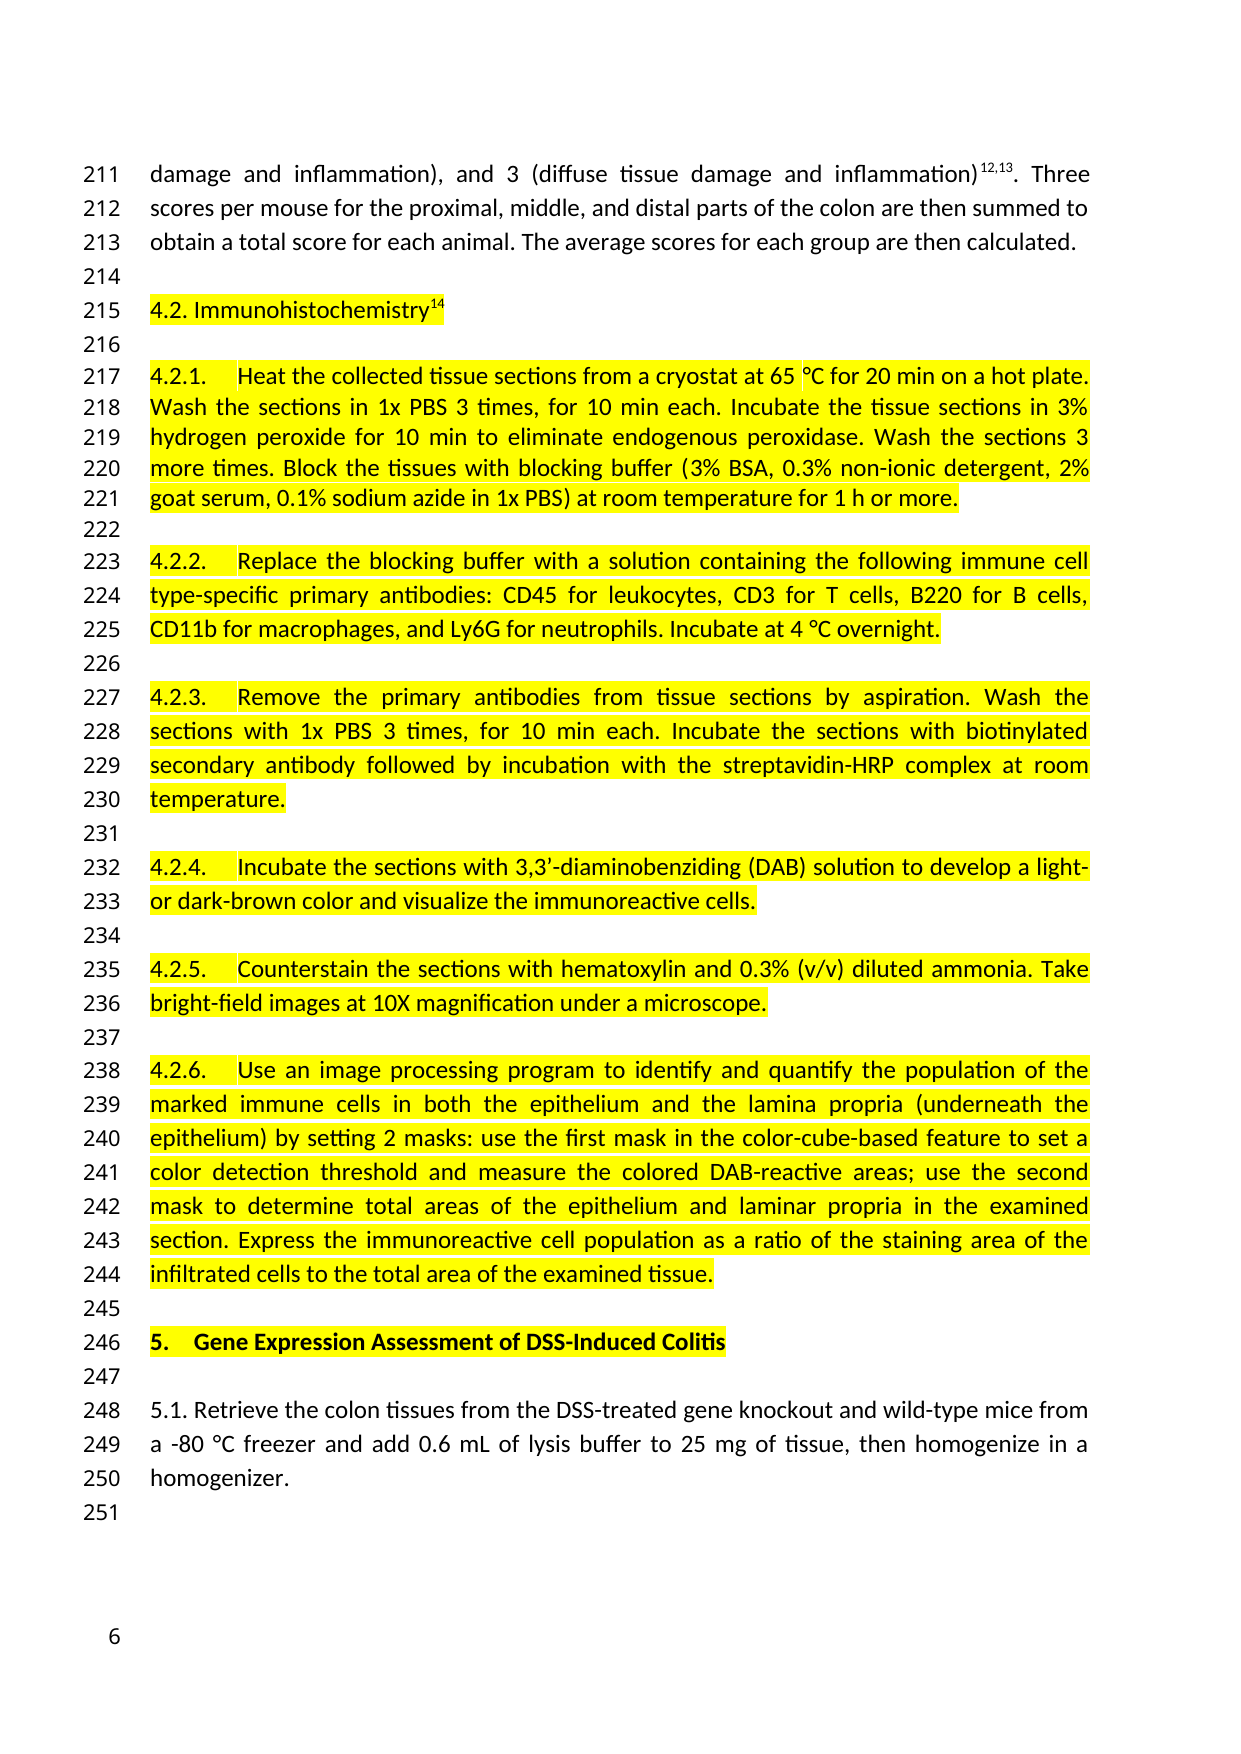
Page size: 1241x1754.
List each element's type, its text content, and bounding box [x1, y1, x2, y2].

list Remove the primary antibodies from tissue sections by aspiration. Wash the sections with 1x PBS 3 times, for 10 min each. Incubate the sections with biotinylated secondary antibody followed by incubation with the streptavidin-HRP complex at room temperature. [150, 779, 1090, 815]
list Counterstain the sections with hematoxylin and 0.3% (v/v) diluted ammonia. Take bright-field images at 10X magnification under a microscope. [150, 951, 1090, 1019]
list Replace the blocking buffer with a solution containing the following immune cell type-specific primary antibodies: CD45 for leukocytes, CD3 for T cells, B220 for B cells, CD11b for macrophages, and Ly6G for neutrophils. Incubate at 4 °C overnight. [150, 543, 1090, 579]
list Retrieve the colon tissues from the DSS-treated gene knockout and wild-type mice from a -80 °C freezer and add 0.6 mL of lysis buffer to 25 mg of tissue, then homogenize in a homogenizer. [150, 1392, 1090, 1494]
list Gene Expression Assessment of DSS-Induced Colitis [150, 1324, 1090, 1358]
list Immunohistochemistry14 [150, 292, 1090, 326]
list Heat the collected tissue sections from a cryostat at 65 °C for 20 min on a hot plate. Wash the sections in 1x PBS 3 times, for 10 min each. Incubate the tissue sections in 3% hydrogen peroxide for 10 min to eliminate endogenous peroxidase. Wash the sections 3 more times. Block the tissues with blocking buffer (3% BSA, 0.3% non-ionic detergent, 2% goat serum, 0.1% sodium azide in 1x PBS) at room temperature for 1 h or more. [150, 482, 1090, 513]
list Incubate the sections with 3,3’-diaminobenziding (DAB) solution to develop a light- or dark-brown color and visualize the immunoreactive cells. [150, 849, 1090, 917]
list Remove the primary antibodies from tissue sections by aspiration. Wash the sections with 1x PBS 3 times, for 10 min each. Incubate the sections with biotinylated secondary antibody followed by incubation with the streptavidin-HRP complex at room temperature. [150, 679, 1090, 715]
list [150, 157, 1090, 258]
list Replace the blocking buffer with a solution containing the following immune cell type-specific primary antibodies: CD45 for leukocytes, CD3 for T cells, B220 for B cells, CD11b for macrophages, and Ly6G for neutrophils. Incubate at 4 °C overnight. [150, 610, 1090, 645]
